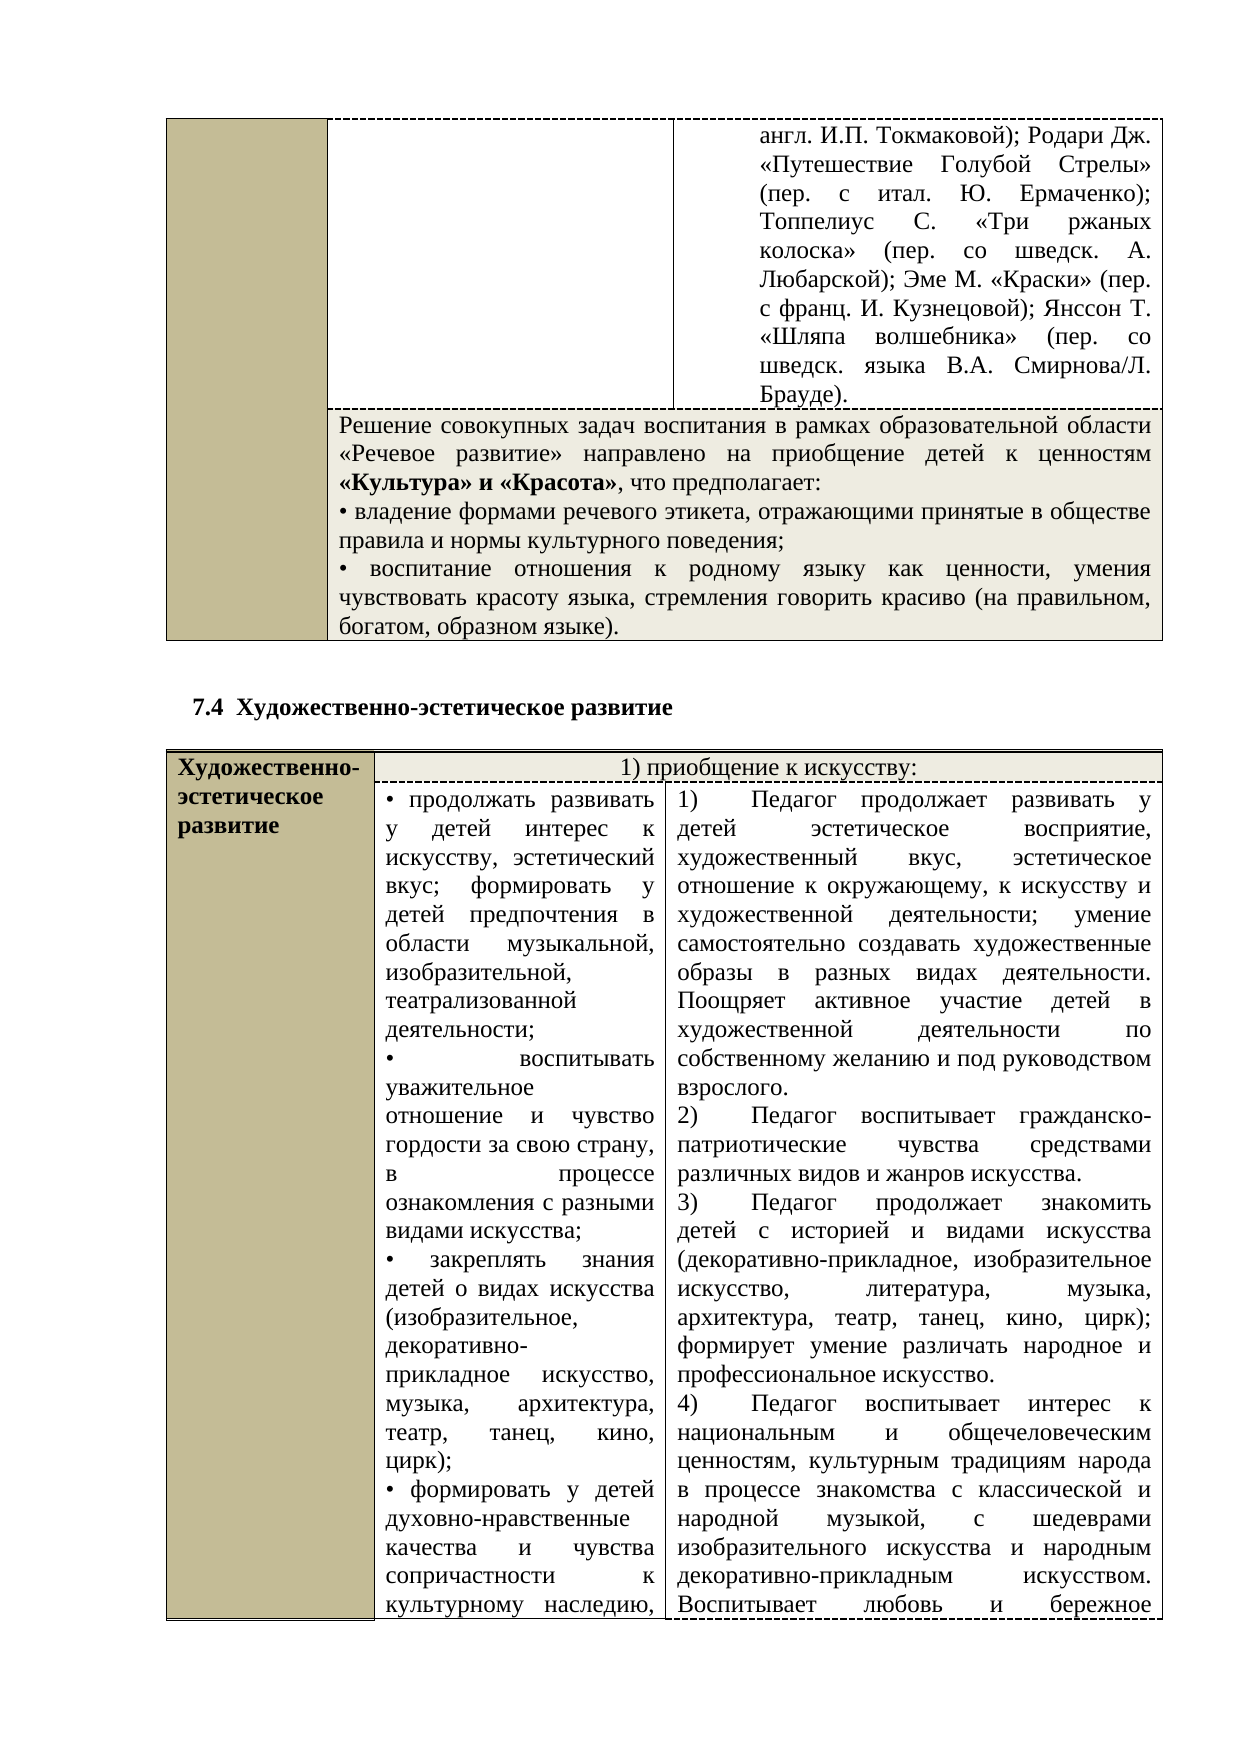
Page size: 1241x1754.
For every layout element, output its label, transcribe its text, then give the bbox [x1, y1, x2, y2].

table_header 1) приобщение к искусству: [375, 753, 1162, 781]
table_cell Решение совокупных задач воспитания в рамках образовательной области «Речевое развитие» направлено на приобщение детей к ценностям «Культура» и «Красота», что предполагает: • владение формами речевого этикета, отражающими принятые в обществе правила и нормы культурного поведения; • воспитание отношения к родному языку как ценности, умения чувствовать красоту языка, стремления говорить красиво (на правильном, богатом, образном языке). [328, 408, 1162, 640]
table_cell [674, 118, 1162, 408]
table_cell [666, 781, 1162, 1618]
list 7.4 Художественно-эстетическое развитие [192, 692, 1152, 721]
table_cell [375, 781, 665, 1618]
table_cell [328, 118, 673, 408]
table_header Художественно-эстетическое развитие [167, 753, 374, 1618]
